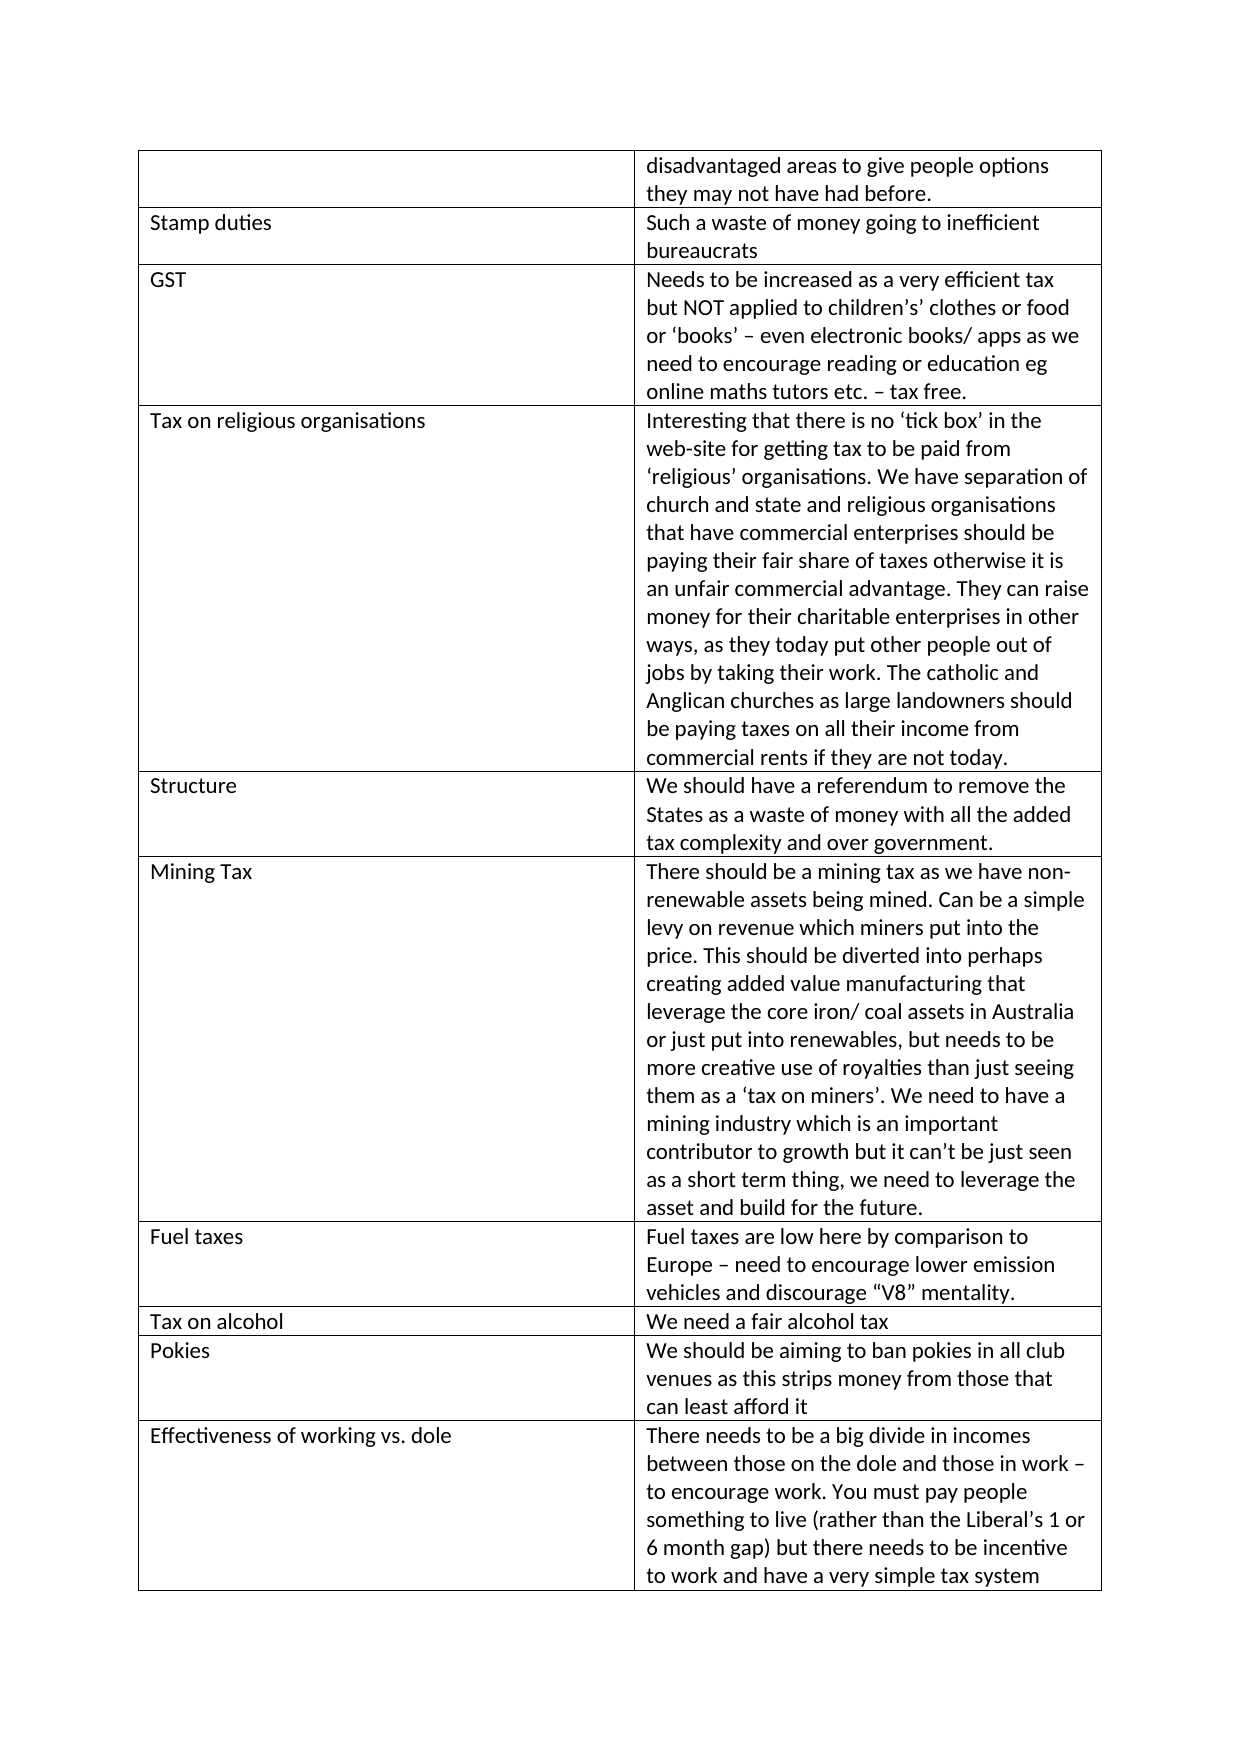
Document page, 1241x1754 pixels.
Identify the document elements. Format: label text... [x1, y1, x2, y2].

table_cell GST [139, 265, 634, 405]
table_cell Mining Tax [139, 857, 634, 1221]
table_cell Stamp duties [139, 208, 634, 264]
table_cell Structure [139, 772, 634, 856]
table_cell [635, 1421, 1101, 1589]
table_cell Tax on religious organisations [139, 406, 634, 771]
table_cell There should be a mining tax as we have non-renewable assets being mined. Can be a simple levy on revenue which miners put into the price. This should be diverted into perhaps creating added value manufacturing that leverage the core iron/ coal assets in Australia or just put into renewables, but needs to be more creative use of royalties than just seeing them as a ‘tax on miners’. We need to have a mining industry which is an important contributor to growth but it can’t be just seen as a short term thing, we need to leverage the asset and build for the future. [635, 857, 1101, 1221]
table_cell We should have a referendum to remove the States as a waste of money with all the added tax complexity and over government. [635, 772, 1101, 856]
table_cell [139, 151, 634, 207]
table_cell Fuel taxes are low here by comparison to Europe – need to encourage lower emission vehicles and discourage “V8” mentality. [635, 1222, 1101, 1306]
table_cell We should be aiming to ban pokies in all club venues as this strips money from those that can least afford it [635, 1336, 1101, 1420]
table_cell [139, 1421, 634, 1589]
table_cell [635, 151, 1101, 207]
table_cell Needs to be increased as a very efficient tax but NOT applied to children’s’ clothes or food or ‘books’ – even electronic books/ apps as we need to encourage reading or education eg online maths tutors etc. – tax free. [635, 265, 1101, 405]
table_cell Interesting that there is no ‘tick box’ in the web-site for getting tax to be paid from ‘religious’ organisations. We have separation of church and state and religious organisations that have commercial enterprises should be paying their fair share of taxes otherwise it is an unfair commercial advantage. They can raise money for their charitable enterprises in other ways, as they today put other people out of jobs by taking their work. The catholic and Anglican churches as large landowners should be paying taxes on all their income from commercial rents if they are not today. [635, 406, 1101, 771]
table_cell We need a fair alcohol tax [635, 1307, 1101, 1335]
table_cell Tax on alcohol [139, 1307, 634, 1335]
table_cell Fuel taxes [139, 1222, 634, 1306]
table_cell Such a waste of money going to inefficient bureaucrats [635, 208, 1101, 264]
table_cell Pokies [139, 1336, 634, 1420]
